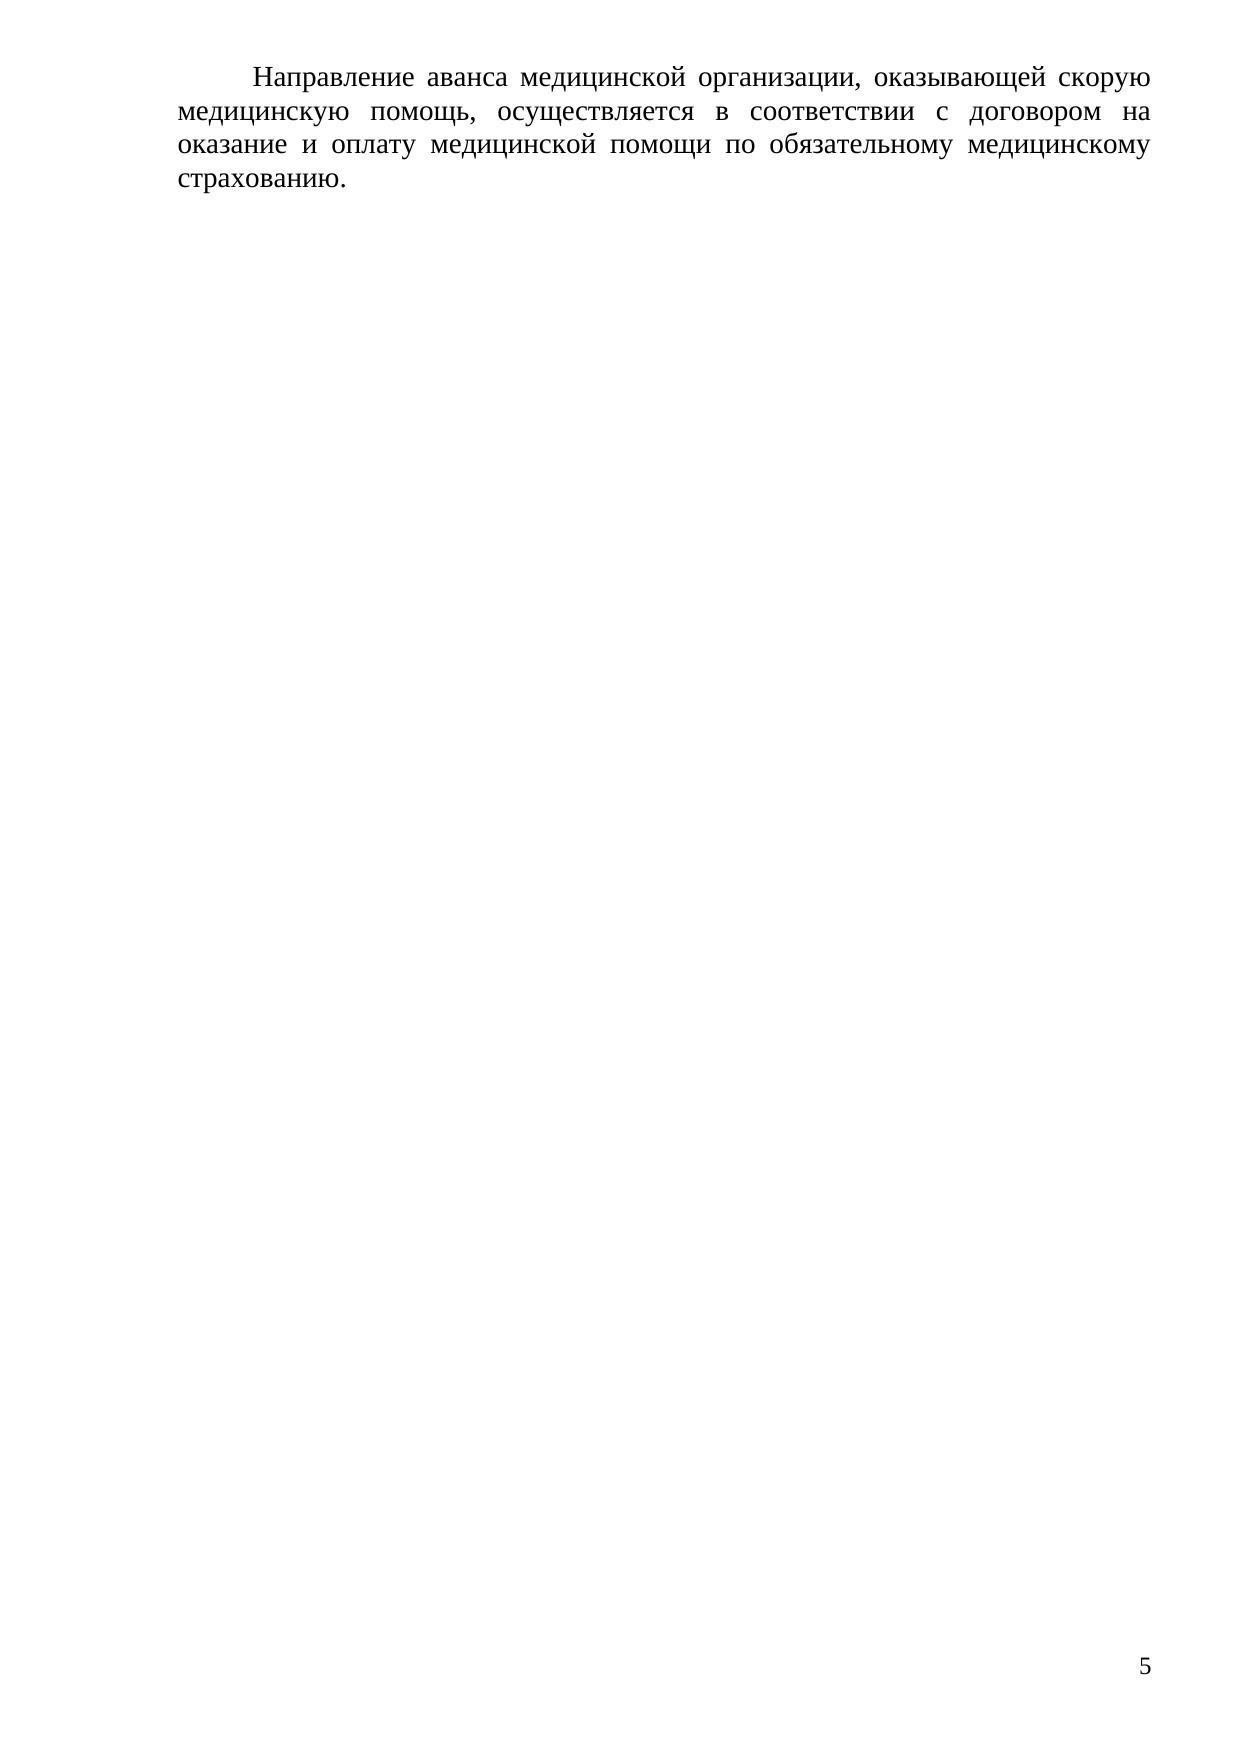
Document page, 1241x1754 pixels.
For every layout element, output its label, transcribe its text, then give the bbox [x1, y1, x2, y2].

text Направление аванса медицинской организации, оказывающей скорую медицинскую помощь, осуществляется в соответствии с договором на оказание и оплату медицинской помощи по обязательному медицинскому страхованию. [177, 59, 1152, 193]
